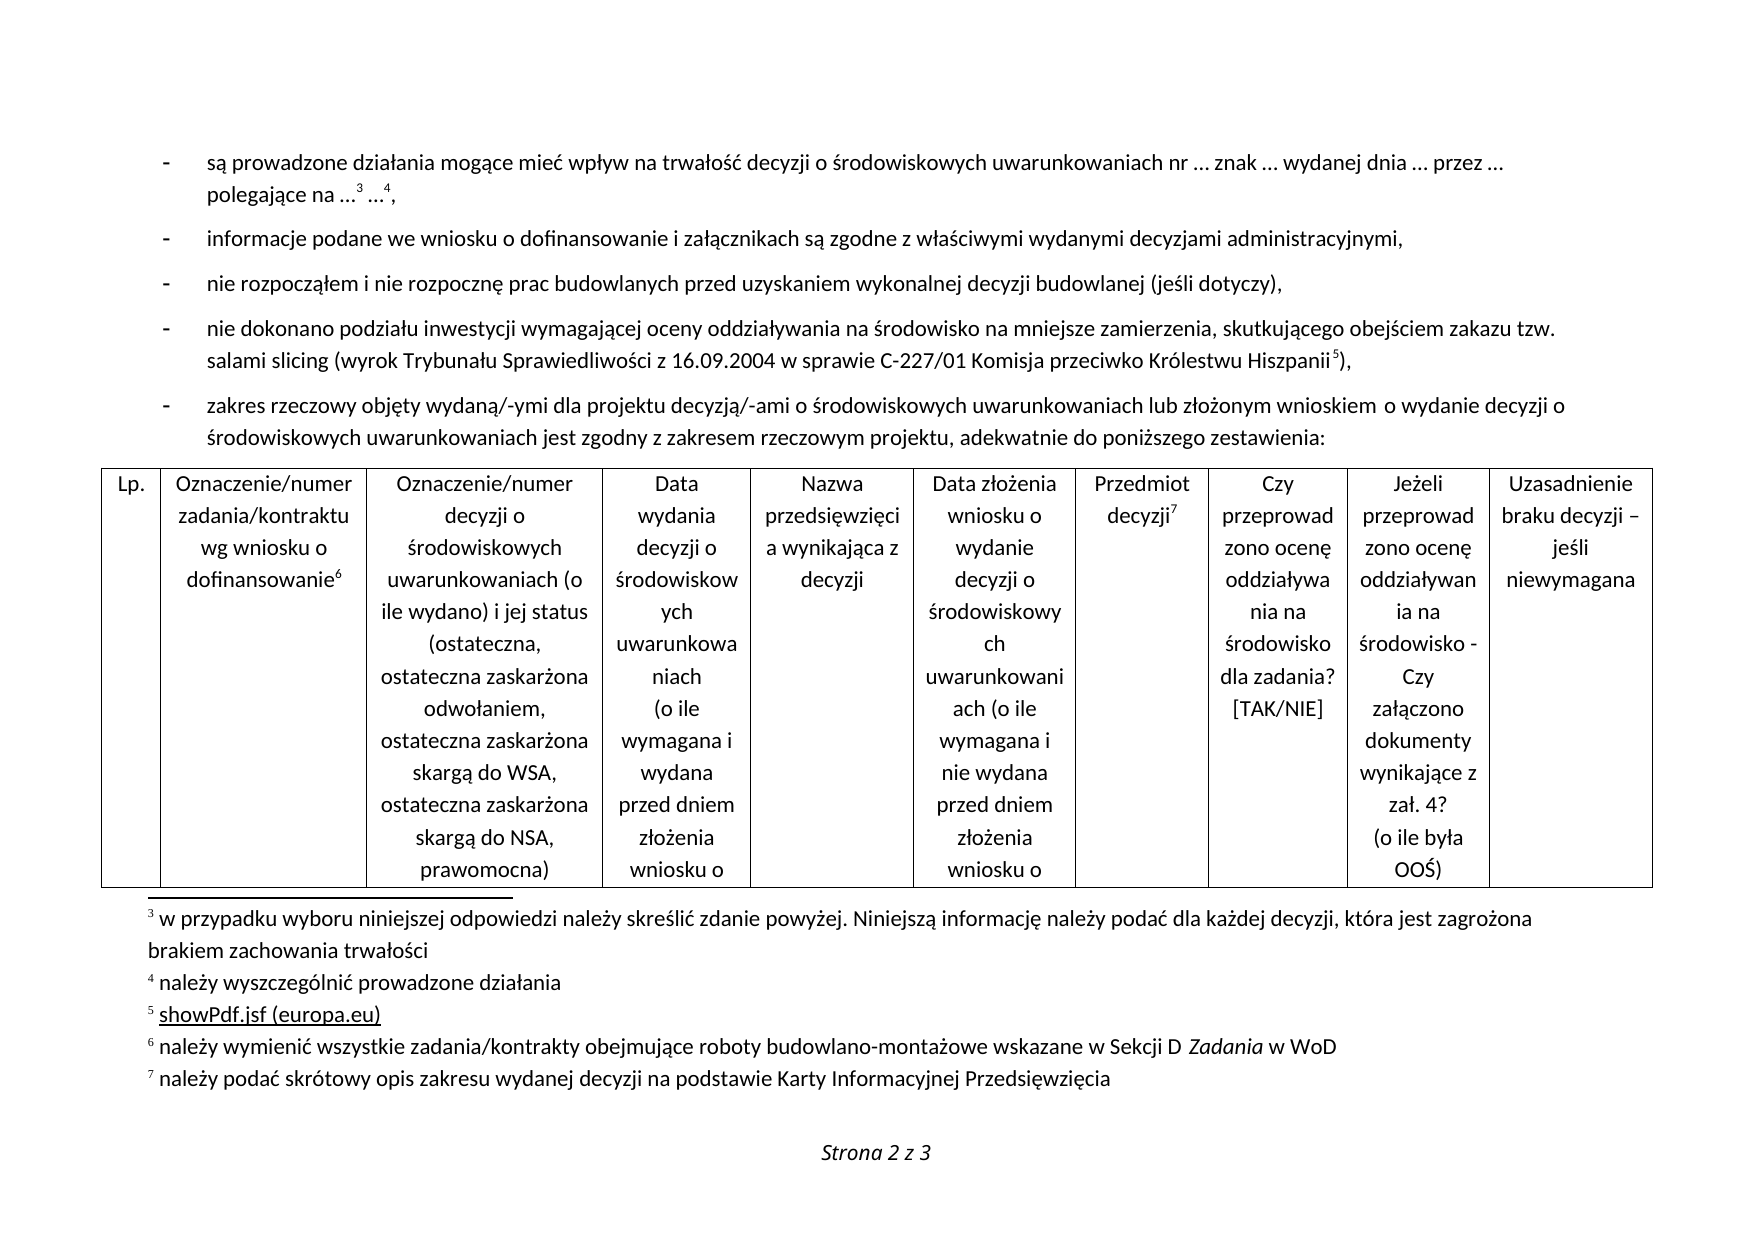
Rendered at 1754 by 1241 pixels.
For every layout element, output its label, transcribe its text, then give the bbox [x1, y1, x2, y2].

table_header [751, 469, 913, 887]
table_header Lp. [102, 469, 160, 887]
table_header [1209, 469, 1347, 887]
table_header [914, 469, 1075, 887]
list są prowadzone działania mogące mieć wpływ na trwałość decyzji o środowiskowych uwarunkowaniach nr … znak … wydanej dnia … przez … polegające na … …, [162, 148, 1606, 208]
list nie rozpocząłem i nie rozpocznę prac budowlanych przed uzyskaniem wykonalnej decyzji budowlanej (jeśli dotyczy), [162, 269, 1606, 297]
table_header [367, 469, 602, 887]
table_header Przedmiot decyzji [1076, 469, 1208, 887]
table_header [1490, 469, 1652, 887]
list zakres rzeczowy objęty wydaną/-ymi dla projektu decyzją/-ami o środowiskowych uwarunkowaniach lub złożonym wnioskiem o wydanie decyzji o środowiskowych uwarunkowaniach jest zgodny z zakresem rzeczowym projektu, adekwatnie do poniższego zestawienia: [162, 391, 1606, 451]
list nie dokonano podziału inwestycji wymagającej oceny oddziaływania na środowisko na mniejsze zamierzenia, skutkującego obejściem zakazu tzw. salami slicing (wyrok Trybunału Sprawiedliwości z 16.09.2004 w sprawie C-227/01 Komisja przeciwko Królestwu Hiszpanii), [162, 314, 1606, 374]
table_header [161, 469, 366, 887]
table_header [1348, 469, 1489, 887]
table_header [603, 469, 750, 887]
list informacje podane we wniosku o dofinansowanie i załącznikach są zgodne z właściwymi wydanymi decyzjami administracyjnymi, [162, 224, 1606, 252]
